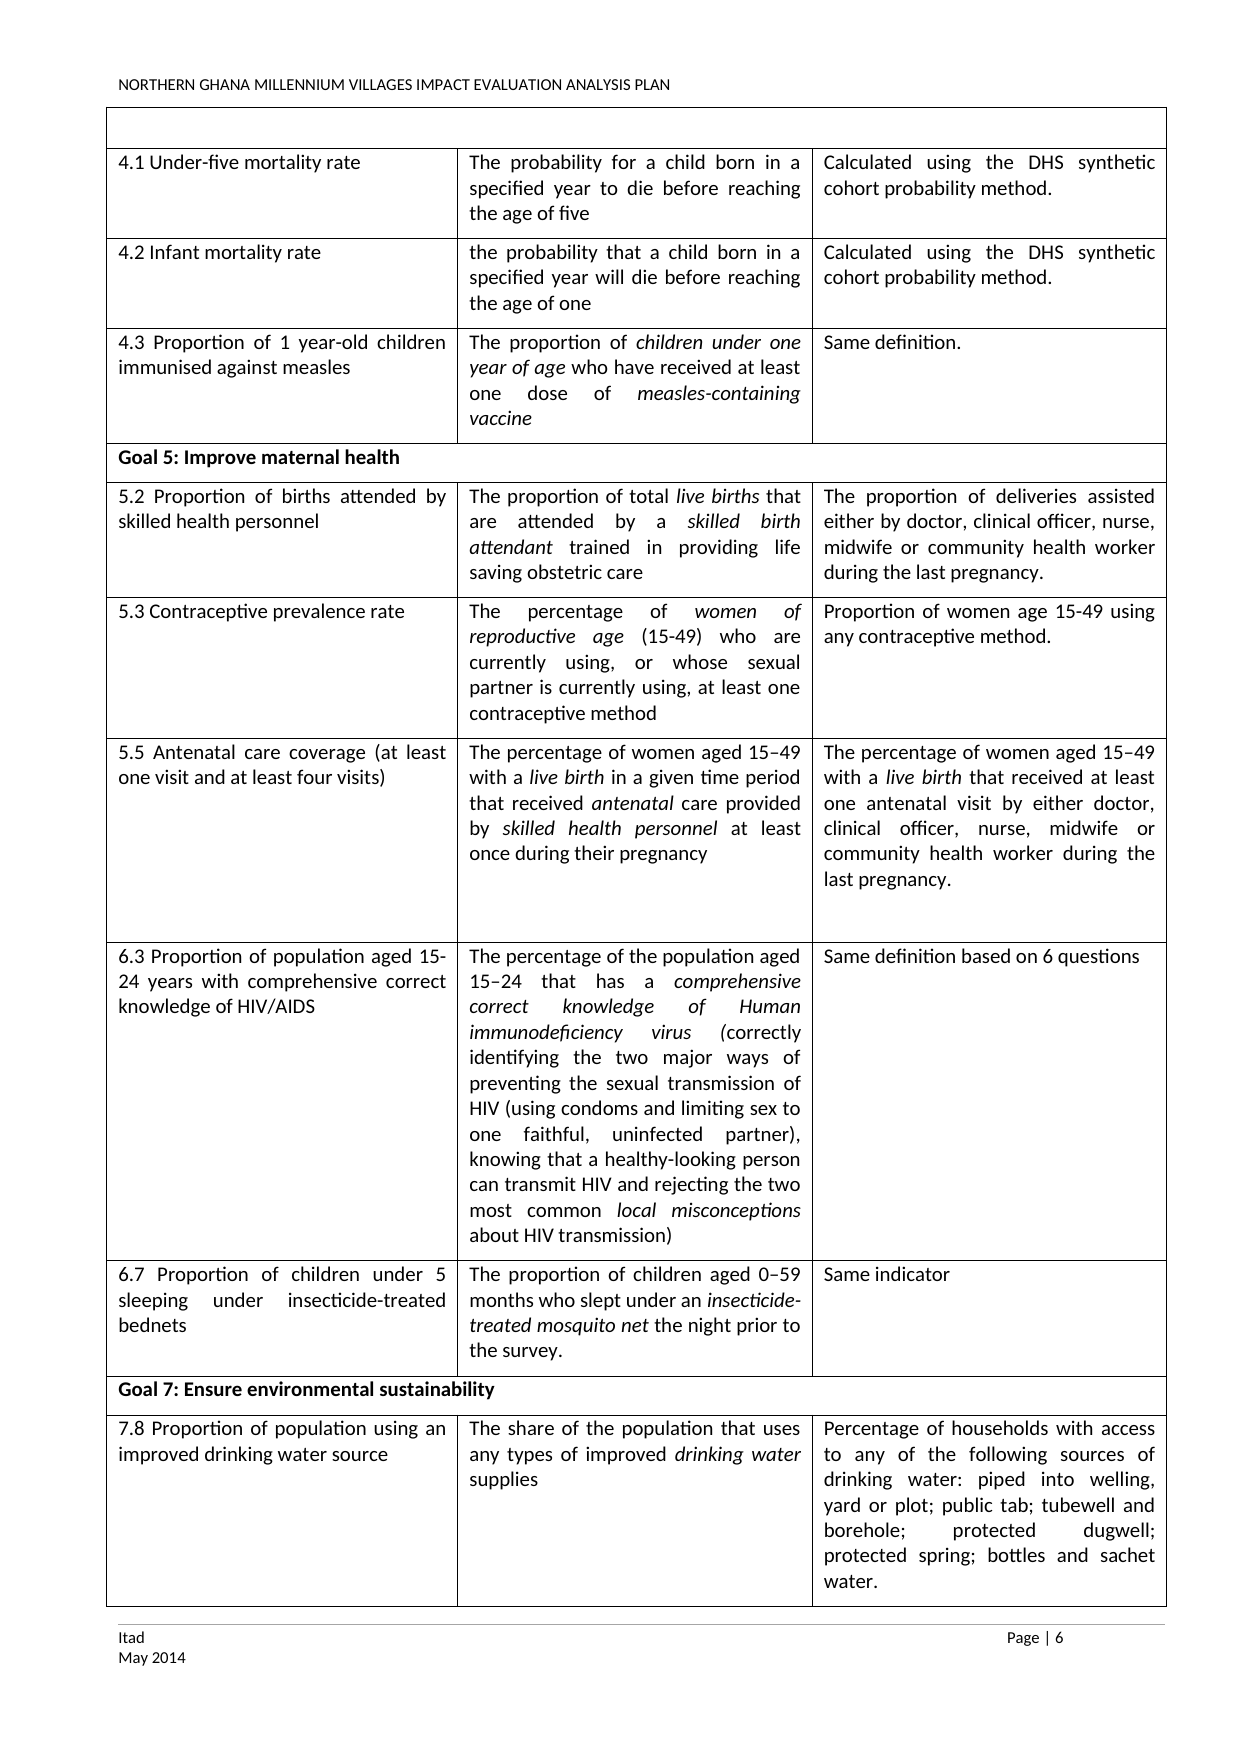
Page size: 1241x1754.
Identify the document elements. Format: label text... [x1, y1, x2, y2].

table_cell the probability that a child born in a specified year will die before reaching the age of one [458, 239, 812, 328]
table_cell The proportion of total live births that are attended by a skilled birth attendant trained in providing life saving obstetric care [458, 483, 812, 597]
table_cell 5.5 Antenatal care coverage (at least one visit and at least four visits) [107, 739, 457, 942]
table_cell The percentage of women aged 15–49 with a live birth that received at least one antenatal visit by either doctor, clinical officer, nurse, midwife or community health worker during the last pregnancy. [813, 739, 1166, 942]
table_cell 4.1 Under-five mortality rate [107, 149, 457, 238]
table_cell The percentage of women aged 15–49 with a live birth in a given time period that received antenatal care provided by skilled health personnel at least once during their pregnancy [458, 739, 812, 942]
table_cell 5.2 Proportion of births attended by skilled health personnel [107, 483, 457, 597]
table_cell The probability for a child born in a specified year to die before reaching the age of five [458, 149, 812, 238]
table_cell The proportion of children under one year of age who have received at least one dose of measles-containing vaccine [458, 329, 812, 443]
table_cell The proportion of children aged 0–59 months who slept under an insecticide-treated mosquito net the night prior to the survey. [458, 1261, 812, 1376]
table_cell The proportion of deliveries assisted either by doctor, clinical officer, nurse, midwife or community health worker during the last pregnancy. [813, 483, 1166, 597]
table_cell Same definition. [813, 329, 1166, 443]
table_cell Calculated using the DHS synthetic cohort probability method. [813, 239, 1166, 328]
table_cell Goal 7: Ensure environmental sustainability [107, 1377, 1166, 1414]
table_cell 7.8 Proportion of population using an improved drinking water source [107, 1416, 457, 1606]
table_cell 5.3 Contraceptive prevalence rate [107, 598, 457, 738]
table_cell 6.3 Proportion of population aged 15-24 years with comprehensive correct knowledge of HIV/AIDS [107, 943, 457, 1260]
table_cell The percentage of the population aged 15–24 that has a comprehensive correct knowledge of Human immunodeficiency virus (correctly identifying the two major ways of preventing the sexual transmission of HIV (using condoms and limiting sex to one faithful, uninfected partner), knowing that a healthy-looking person can transmit HIV and rejecting the two most common local misconceptions about HIV transmission) [458, 943, 812, 1260]
table_cell 6.7 Proportion of children under 5 sleeping under insecticide-treated bednets [107, 1261, 457, 1376]
table_cell Goal 5: Improve maternal health [107, 444, 1166, 482]
table_cell 4.3 Proportion of 1 year-old children immunised against measles [107, 329, 457, 443]
table_cell Same indicator [813, 1261, 1166, 1376]
table_cell Percentage of households with access to any of the following sources of drinking water: piped into welling, yard or plot; public tab; tubewell and borehole; protected dugwell; protected spring; bottles and sachet water. [813, 1416, 1166, 1606]
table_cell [107, 108, 1166, 148]
table_cell The percentage of women of reproductive age (15-49) who are currently using, or whose sexual partner is currently using, at least one contraceptive method [458, 598, 812, 738]
table_cell Same definition based on 6 questions [813, 943, 1166, 1260]
table_cell 4.2 Infant mortality rate [107, 239, 457, 328]
table_cell The share of the population that uses any types of improved drinking water supplies [458, 1416, 812, 1606]
table_cell Proportion of women age 15-49 using any contraceptive method. [813, 598, 1166, 738]
table_cell Calculated using the DHS synthetic cohort probability method. [813, 149, 1166, 238]
